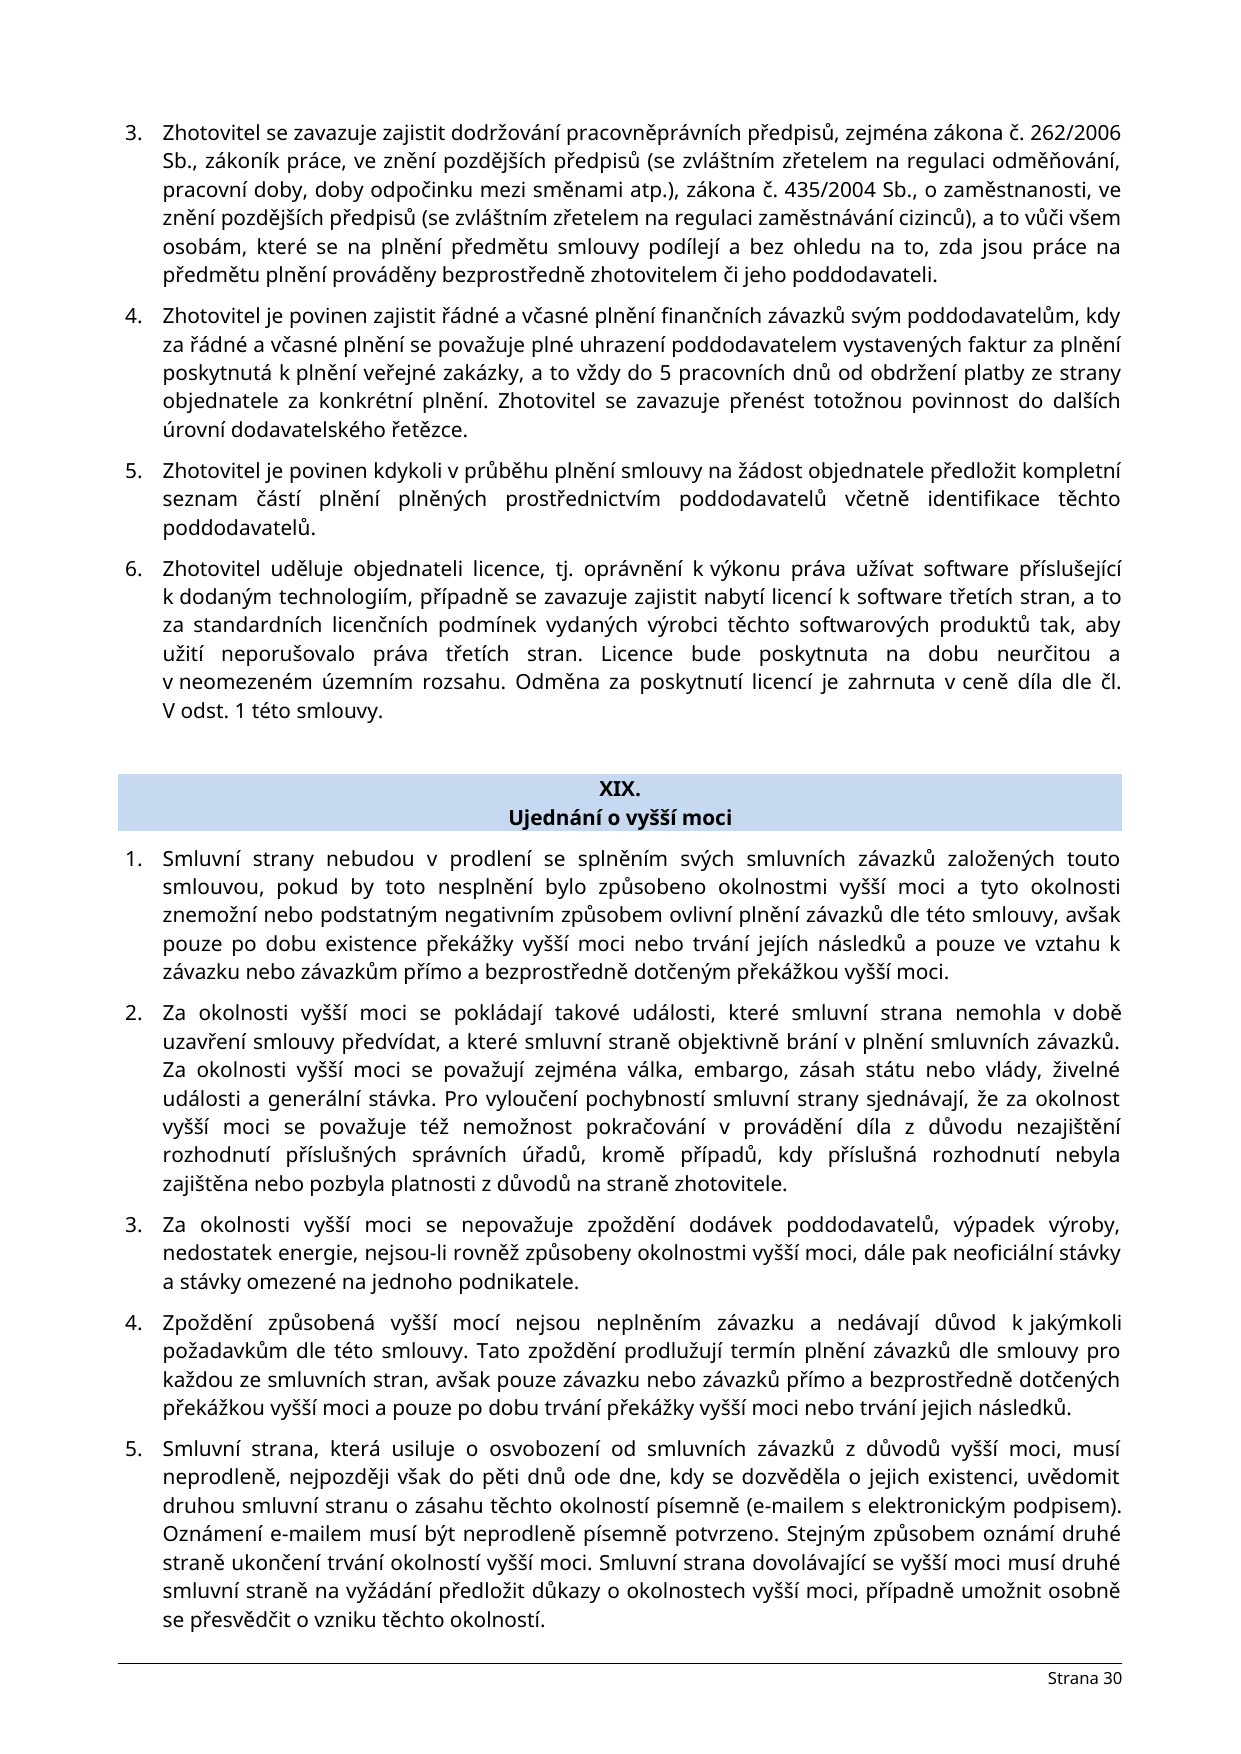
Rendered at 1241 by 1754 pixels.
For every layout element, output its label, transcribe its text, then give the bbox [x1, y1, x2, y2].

list Smluvní strana, která usiluje o osvobození od smluvních závazků z důvodů vyšší moci, musí neprodleně, nejpozději však do pěti dnů ode dne, kdy se dozvěděla o jejich existenci, uvědomit druhou smluvní stranu o zásahu těchto okolností písemně (e-mailem s elektronickým podpisem). Oznámení e-mailem musí být neprodleně písemně potvrzeno. Stejným způsobem oznámí druhé straně ukončení trvání okolností vyšší moci. Smluvní strana dovolávající se vyšší moci musí druhé smluvní straně na vyžádání předložit důkazy o okolnostech vyšší moci, případně umožnit osobně se přesvědčit o vzniku těchto okolností. [125, 1434, 1122, 1633]
list Za okolnosti vyšší moci se nepovažuje zpoždění dodávek poddodavatelů, výpadek výroby, nedostatek energie, nejsou-li rovněž způsobeny okolnostmi vyšší moci, dále pak neoficiální stávky a stávky omezené na jednoho podnikatele. [125, 1210, 1122, 1295]
list Zpoždění způsobená vyšší mocí nejsou neplněním závazku a nedávají důvod k jakýmkoli požadavkům dle této smlouvy. Tato zpoždění prodlužují termín plnění závazků dle smlouvy pro každou ze smluvních stran, avšak pouze závazku nebo závazků přímo a bezprostředně dotčených překážkou vyšší moci a pouze po dobu trvání překážky vyšší moci nebo trvání jejich následků. [125, 1308, 1122, 1422]
list Zhotovitel uděluje objednateli licence, tj. oprávnění k výkonu práva užívat software příslušející k dodaným technologiím, případně se zavazuje zajistit nabytí licencí k software třetích stran, a to za standardních licenčních podmínek vydaných výrobci těchto softwarových produktů tak, aby užití neporušovalo práva třetích stran. Licence bude poskytnuta na dobu neurčitou a v neomezeném územním rozsahu. Odměna za poskytnutí licencí je zahrnuta v ceně díla dle čl. V odst. 1 této smlouvy. [125, 554, 1122, 724]
list Zhotovitel je povinen zajistit řádné a včasné plnění finančních závazků svým poddodavatelům, kdy za řádné a včasné plnění se považuje plné uhrazení poddodavatelem vystavených faktur za plnění poskytnutá k plnění veřejné zakázky, a to vždy do 5 pracovních dnů od obdržení platby ze strany objednatele za konkrétní plnění. Zhotovitel se zavazuje přenést totožnou povinnost do dalších úrovní dodavatelského řetězce. [125, 301, 1122, 443]
list Zhotovitel se zavazuje zajistit dodržování pracovněprávních předpisů, zejména zákona č. 262/2006 Sb., zákoník práce, ve znění pozdějších předpisů (se zvláštním zřetelem na regulaci odměňování, pracovní doby, doby odpočinku mezi směnami atp.), zákona č. 435/2004 Sb., o zaměstnanosti, ve znění pozdějších předpisů (se zvláštním zřetelem na regulaci zaměstnávání cizinců), a to vůči všem osobám, které se na plnění předmětu smlouvy podílejí a bez ohledu na to, zda jsou práce na předmětu plnění prováděny bezprostředně zhotovitelem či jeho poddodavateli. [125, 118, 1122, 289]
list Zhotovitel je povinen kdykoli v průběhu plnění smlouvy na žádost objednatele předložit kompletní seznam částí plnění plněných prostřednictvím poddodavatelů včetně identifikace těchto poddodavatelů. [125, 456, 1122, 541]
list Za okolnosti vyšší moci se pokládají takové události, které smluvní strana nemohla v době uzavření smlouvy předvídat, a které smluvní straně objektivně brání v plnění smluvních závazků. Za okolnosti vyšší moci se považují zejména válka, embargo, zásah státu nebo vlády, živelné události a generální stávka. Pro vyloučení pochybností smluvní strany sjednávají, že za okolnost vyšší moci se považuje též nemožnost pokračování v provádění díla z důvodu nezajištění rozhodnutí příslušných správních úřadů, kromě případů, kdy příslušná rozhodnutí nebyla zajištěna nebo pozbyla platnosti z důvodů na straně zhotovitele. [125, 998, 1122, 1197]
text Ujednání o vyšší moci [118, 803, 1122, 831]
text XIX. [118, 774, 1122, 803]
list Smluvní strany nebudou v prodlení se splněním svých smluvních závazků založených touto smlouvou, pokud by toto nesplnění bylo způsobeno okolnostmi vyšší moci a tyto okolnosti znemožní nebo podstatným negativním způsobem ovlivní plnění závazků dle této smlouvy, avšak pouze po dobu existence překážky vyšší moci nebo trvání jejích následků a pouze ve vztahu k závazku nebo závazkům přímo a bezprostředně dotčeným překážkou vyšší moci. [125, 844, 1122, 986]
